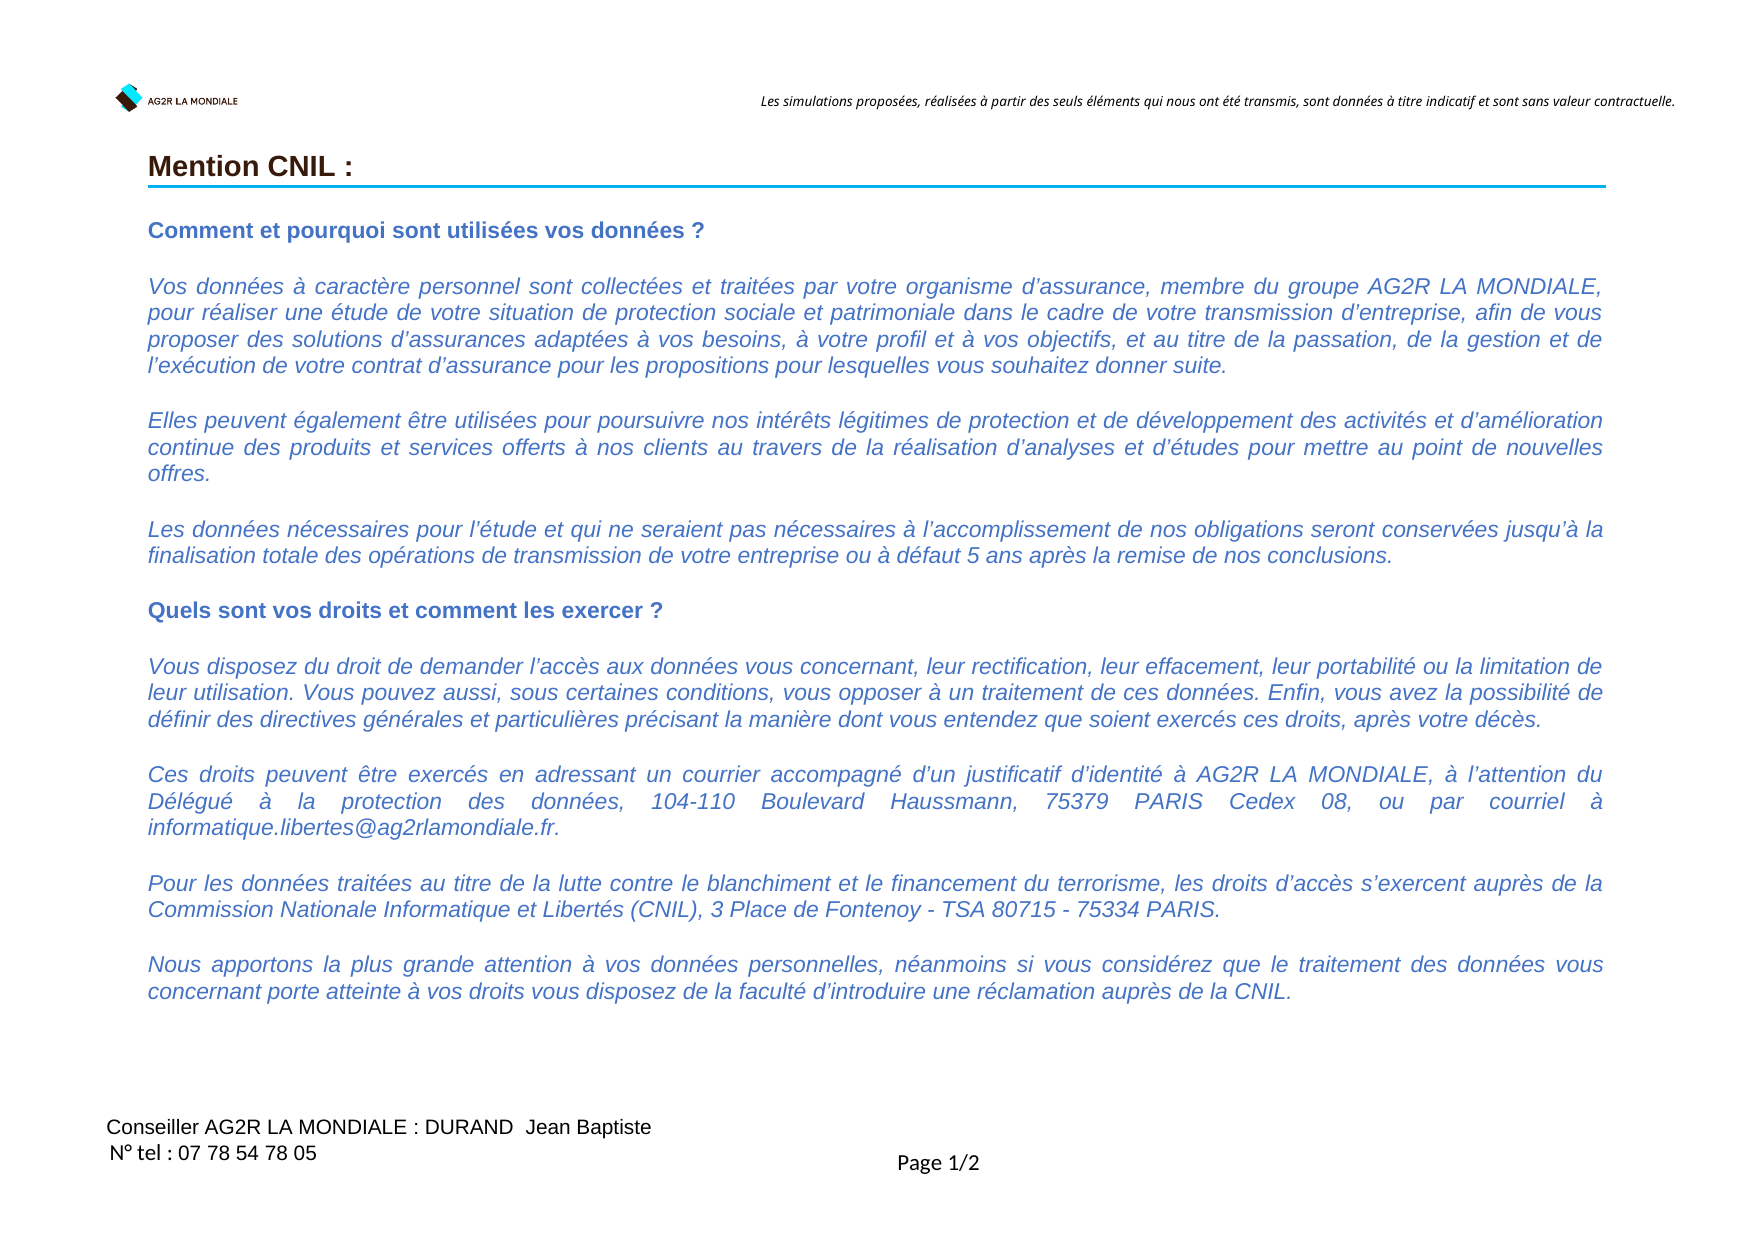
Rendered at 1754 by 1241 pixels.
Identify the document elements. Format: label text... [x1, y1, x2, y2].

text Vous disposez du droit de demander l’accès aux données vous concernant, leur rectification, leur effacement, leur portabilité ou la limitation de leur utilisation. Vous pouvez aussi, sous certaines conditions, vous opposer à un traitement de ces données. Enfin, vous avez la possibilité de définir des directives générales et particulières précisant la manière dont vous entendez que soient exercés ces droits, après votre décès. [148, 653, 1606, 732]
text Nous apportons la plus grande attention à vos données personnelles, néanmoins si vous considérez que le traitement des données vous concernant porte atteinte à vos droits vous disposez de la faculté d’introduire une réclamation auprès de la CNIL. [148, 951, 1606, 1004]
text Elles peuvent également être utilisées pour poursuivre nos intérêts légitimes de protection et de développement des activités et d’amélioration continue des produits et services offerts à nos clients au travers de la réalisation d’analyses et d’études pour mettre au point de nouvelles offres. [148, 407, 1606, 486]
text Les données nécessaires pour l’étude et qui ne seraient pas nécessaires à l’accomplissement de nos obligations seront conservées jusqu’à la finalisation totale des opérations de transmission de votre entreprise ou à défaut 5 ans après la remise de nos conclusions. [148, 516, 1606, 568]
text Mention CNIL : [148, 149, 1606, 185]
text Ces droits peuvent être exercés en adressant un courrier accompagné d’un justificatif d’identité à AG2R LA MONDIALE, à l’attention du Délégué à la protection des données, 104-110 Boulevard Haussmann, 75379 PARIS Cedex 08, ou par courriel à informatique.libertes@ag2rlamondiale.fr. [148, 761, 1606, 840]
text Pour les données traitées au titre de la lutte contre le blanchiment et le financement du terrorisme, les droits d’accès s’exercent auprès de la Commission Nationale Informatique et Libertés (CNIL), 3 Place de Fontenoy - TSA 80715 - 75334 PARIS. [148, 869, 1606, 922]
text Comment et pourquoi sont utilisées vos données ? [148, 217, 1606, 244]
text Quels sont vos droits et comment les exercer ? [148, 597, 1606, 624]
text Vos données à caractère personnel sont collectées et traitées par votre organisme d’assurance, membre du groupe AG2R LA MONDIALE, pour réaliser une étude de votre situation de protection sociale et patrimoniale dans le cadre de votre transmission d’entreprise, afin de vous proposer des solutions d’assurances adaptées à vos besoins, à votre profil et à vos objectifs, et au titre de la passation, de la gestion et de l’exécution de votre contrat d’assurance pour les propositions pour lesquelles vous souhaitez donner suite. [148, 273, 1606, 378]
picture [115, 73, 238, 122]
